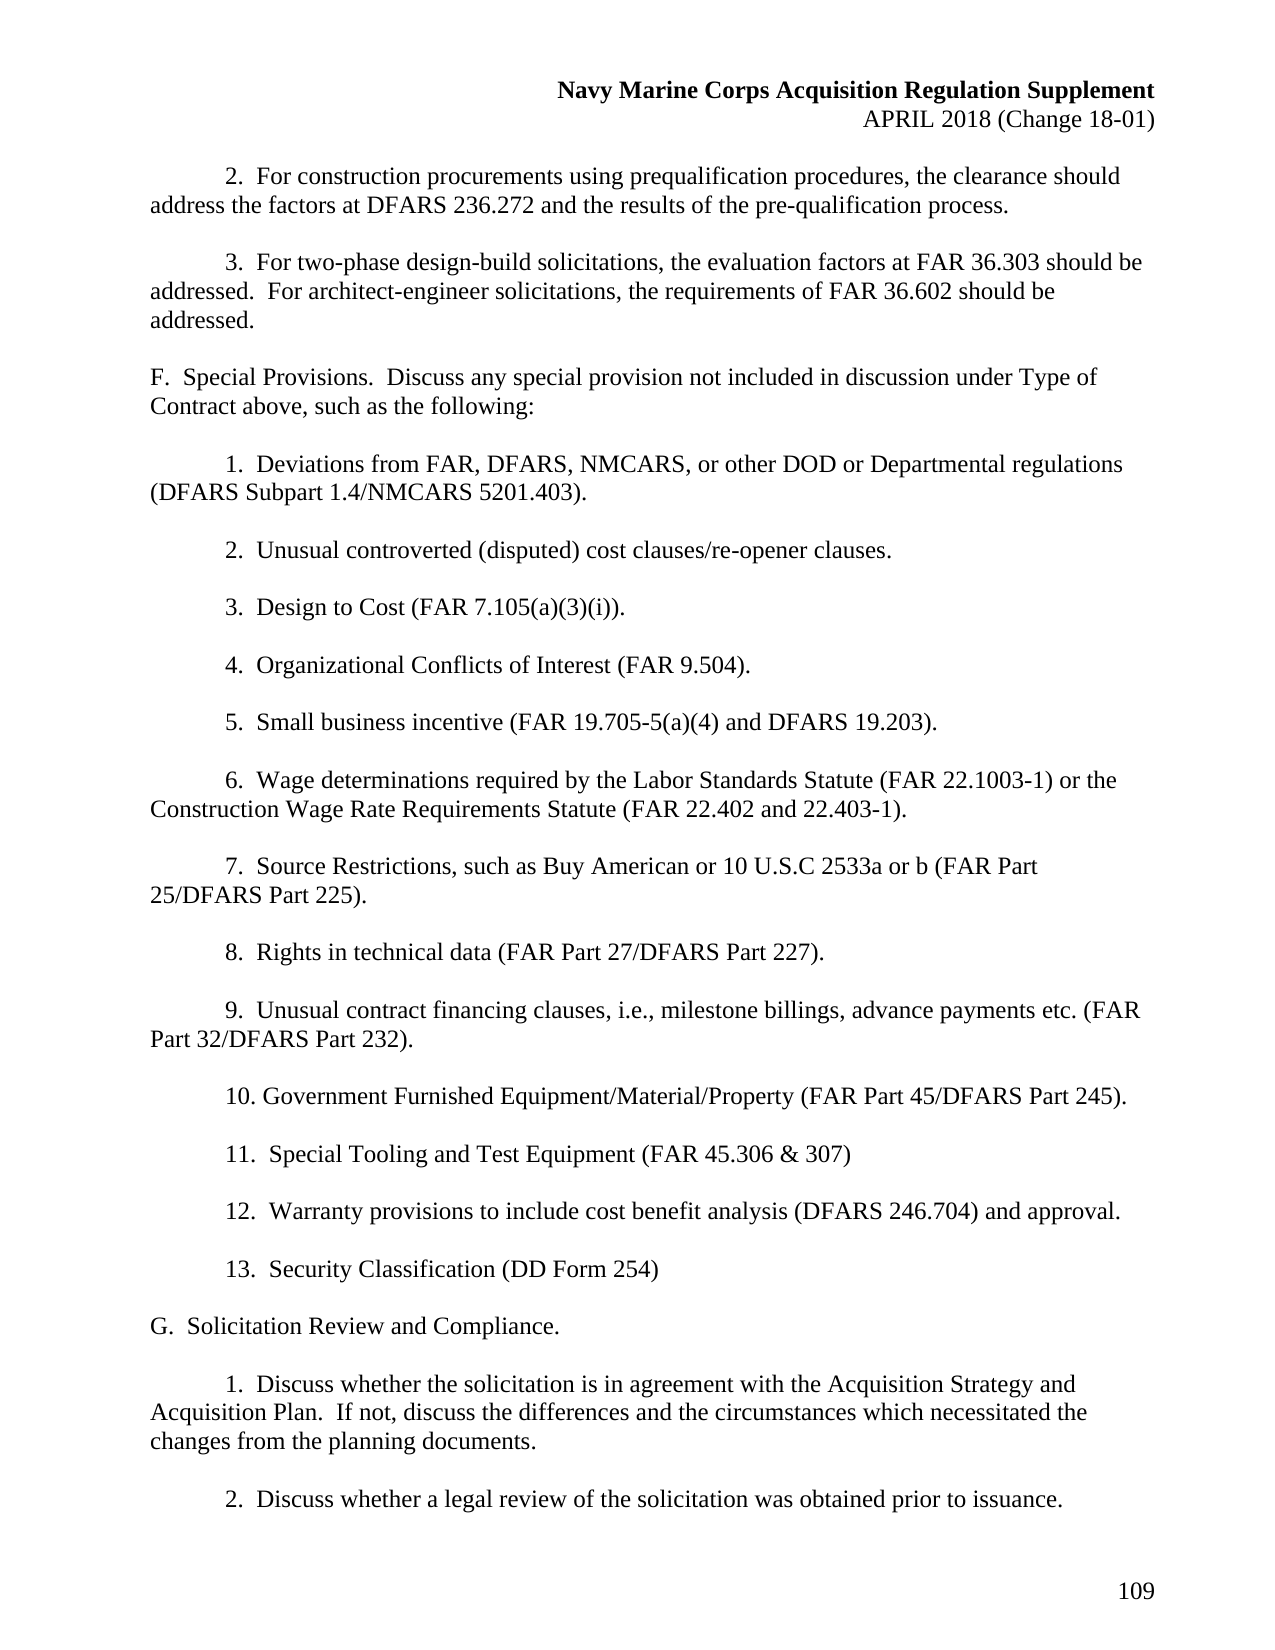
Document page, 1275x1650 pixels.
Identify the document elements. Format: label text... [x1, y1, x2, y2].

text 11. Special Tooling and Test Equipment (FAR 45.306 & 307) [150, 1139, 1155, 1167]
text 2. Unusual controverted (disputed) cost clauses/re-opener clauses. [150, 535, 1155, 564]
text 4. Organizational Conflicts of Interest (FAR 9.504). [150, 650, 1155, 679]
text F. Special Provisions. Discuss any special provision not included in discussion under Type of Contract above, such as the following: [150, 362, 1155, 420]
text 2. Discuss whether a legal review of the solicitation was obtained prior to issuance. [150, 1484, 1155, 1512]
text 5. Small business incentive (FAR 19.705-5(a)(4) and DFARS 19.203). [150, 707, 1155, 736]
text 7. Source Restrictions, such as Buy American or 10 U.S.C 2533a or b (FAR Part 25/DFARS Part 225). [150, 851, 1155, 909]
text 8. Rights in technical data (FAR Part 27/DFARS Part 227). [150, 937, 1155, 966]
text 12. Warranty provisions to include cost benefit analysis (DFARS 246.704) and approval. [150, 1196, 1155, 1225]
text 3. For two-phase design-build solicitations, the evaluation factors at FAR 36.303 should be addressed. For architect-engineer solicitations, the requirements of FAR 36.602 should be addressed. [150, 247, 1155, 334]
text 6. Wage determinations required by the Labor Standards Statute (FAR 22.1003-1) or the Construction Wage Rate Requirements Statute (FAR 22.402 and 22.403-1). [150, 765, 1155, 822]
text 1. Deviations from FAR, DFARS, NMCARS, or other DOD or Departmental regulations (DFARS Subpart 1.4/NMCARS 5201.403). [150, 449, 1155, 506]
text 9. Unusual contract financing clauses, i.e., milestone billings, advance payments etc. (FAR Part 32/DFARS Part 232). [150, 995, 1155, 1052]
text G. Solicitation Review and Compliance. [150, 1311, 1155, 1340]
text 3. Design to Cost (FAR 7.105(a)(3)(i)). [150, 592, 1155, 621]
text 1. Discuss whether the solicitation is in agreement with the Acquisition Strategy and Acquisition Plan. If not, discuss the differences and the circumstances which necessitated the changes from the planning documents. [150, 1369, 1155, 1455]
text 2. For construction procurements using prequalification procedures, the clearance should address the factors at DFARS 236.272 and the results of the pre-qualification process. [150, 161, 1155, 219]
text 13. Security Classification (DD Form 254) [150, 1254, 1155, 1282]
text 10. Government Furnished Equipment/Material/Property (FAR Part 45/DFARS Part 245). [150, 1081, 1155, 1110]
